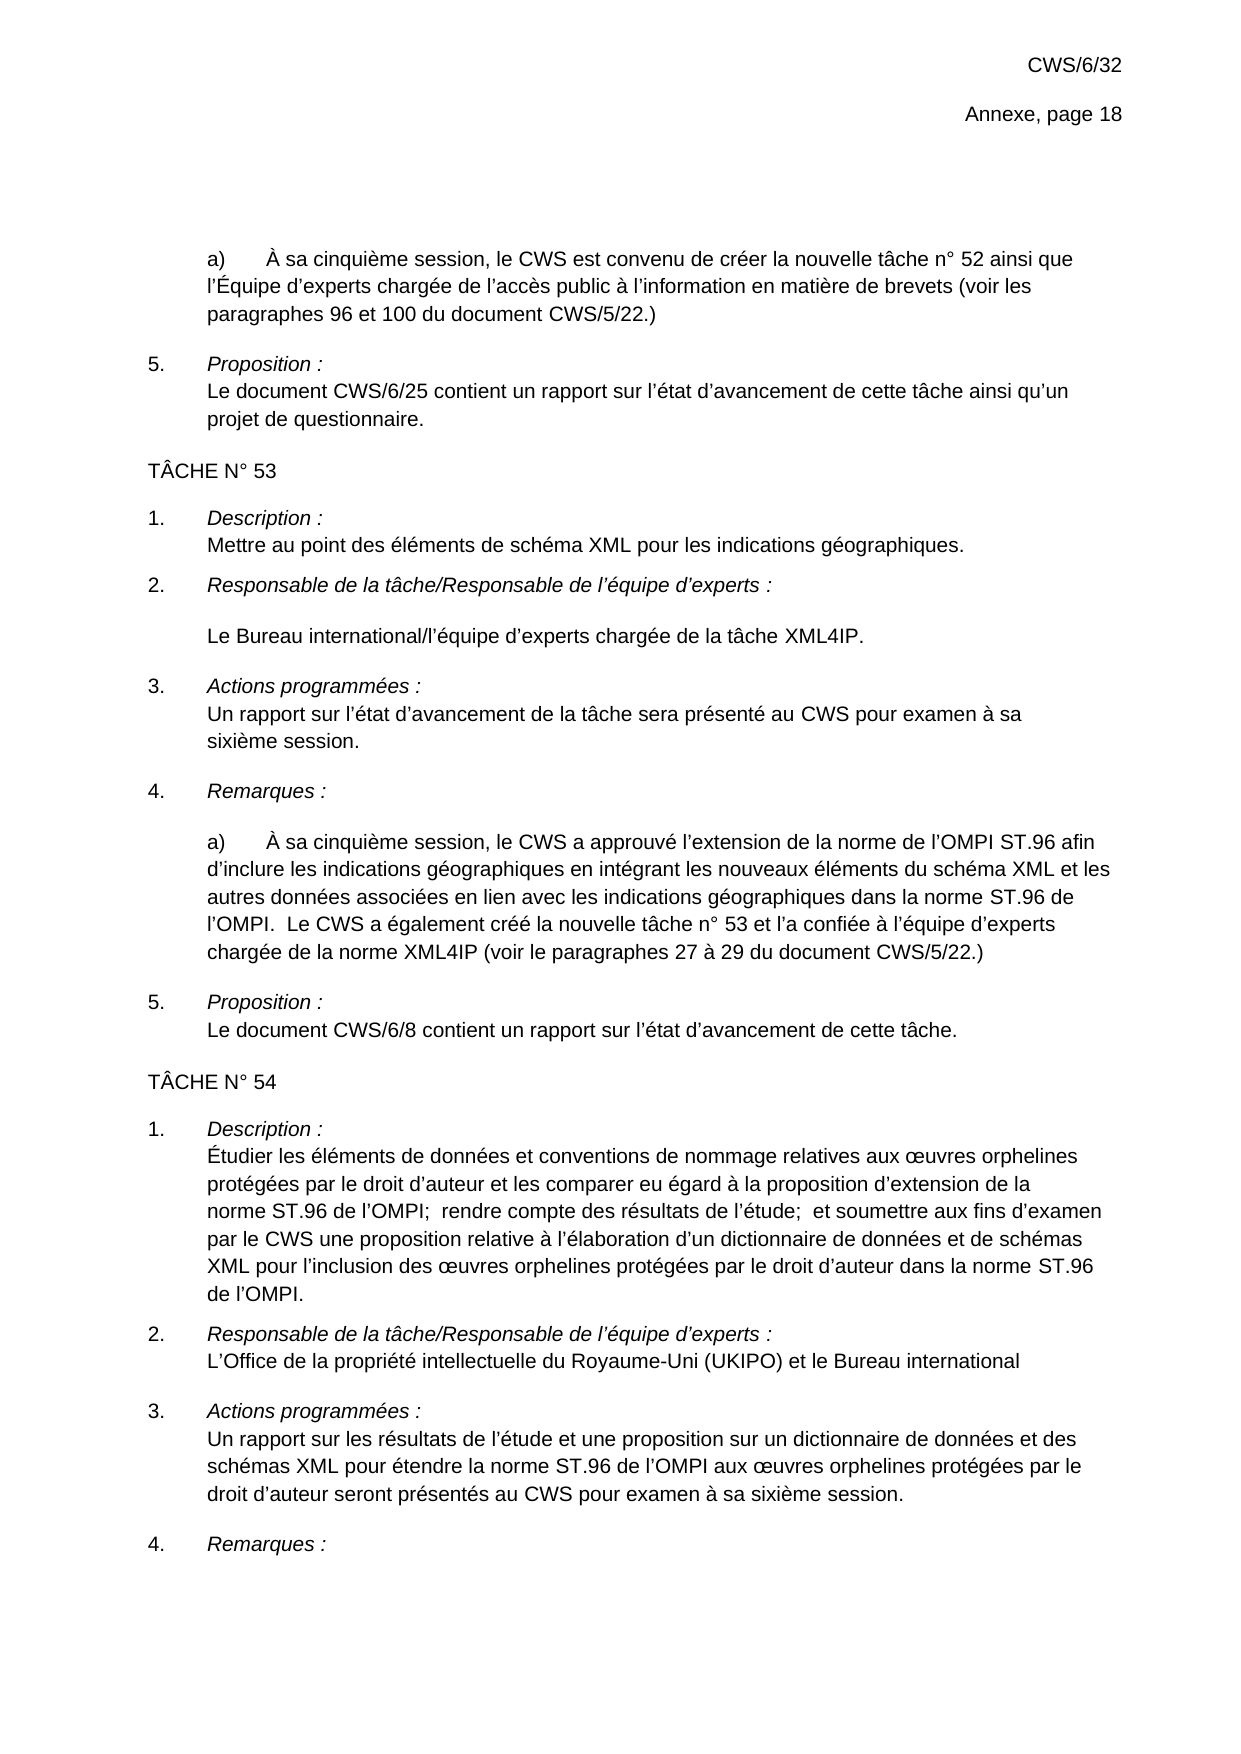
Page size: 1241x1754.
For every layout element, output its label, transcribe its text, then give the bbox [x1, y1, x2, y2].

text 1. Description : Mettre au point des éléments de schéma XML pour les indications géographiques. [148, 506, 1122, 557]
text a) À sa cinquième session, le CWS est convenu de créer la nouvelle tâche n° 52 ainsi que l’Équipe d’experts chargée de l’accès public à l’information en matière de brevets (voir les paragraphes 96 et 100 du document CWS/5/22.) [207, 246, 1122, 325]
text 3. Actions programmées : Un rapport sur l’état d’avancement de la tâche sera présenté au CWS pour examen à sa sixième session. [148, 674, 1122, 753]
subtitle Tâche n° 53 [148, 459, 1122, 483]
text Le Bureau international/l’équipe d’experts chargée de la tâche XML4IP. [207, 623, 1122, 647]
text 2. Responsable de la tâche/Responsable de l’équipe d’experts : L’Office de la propriété intellectuelle du Royaume-Uni (UKIPO) et le Bureau international [148, 1321, 1122, 1373]
text 5. Proposition : Le document CWS/6/25 contient un rapport sur l’état d’avancement de cette tâche ainsi qu’un projet de questionnaire. [148, 352, 1122, 431]
text 4. Remarques : [148, 1532, 1122, 1556]
subtitle Tâche n° 54 [148, 1070, 1122, 1094]
text 1. Description : Étudier les éléments de données et conventions de nommage relatives aux œuvres orphelines protégées par le droit d’auteur et les comparer eu égard à la proposition d’extension de la norme ST.96 de l’OMPI; rendre compte des résultats de l’étude; et soumettre aux fins d’examen par le CWS une proposition relative à l’élaboration d’un dictionnaire de données et de schémas XML pour l’inclusion des œuvres orphelines protégées par le droit d’auteur dans la norme ST.96 de l’OMPI. [148, 1116, 1122, 1305]
text 5. Proposition : Le document CWS/6/8 contient un rapport sur l’état d’avancement de cette tâche. [148, 990, 1122, 1042]
text 2. Responsable de la tâche/Responsable de l’équipe d’experts : [148, 573, 1122, 597]
text 3. Actions programmées : Un rapport sur les résultats de l’étude et une proposition sur un dictionnaire de données et des schémas XML pour étendre la norme ST.96 de l’OMPI aux œuvres orphelines protégées par le droit d’auteur seront présentés au CWS pour examen à sa sixième session. [148, 1399, 1122, 1506]
text 4. Remarques : [148, 779, 1122, 803]
text a) À sa cinquième session, le CWS a approuvé l’extension de la norme de l’OMPI ST.96 afin d’inclure les indications géographiques en intégrant les nouveaux éléments du schéma XML et les autres données associées en lien avec les indications géographiques dans la norme ST.96 de l’OMPI. Le CWS a également créé la nouvelle tâche n° 53 et l’a confiée à l’équipe d’experts chargée de la norme XML4IP (voir le paragraphes 27 à 29 du document CWS/5/22.) [207, 830, 1122, 964]
